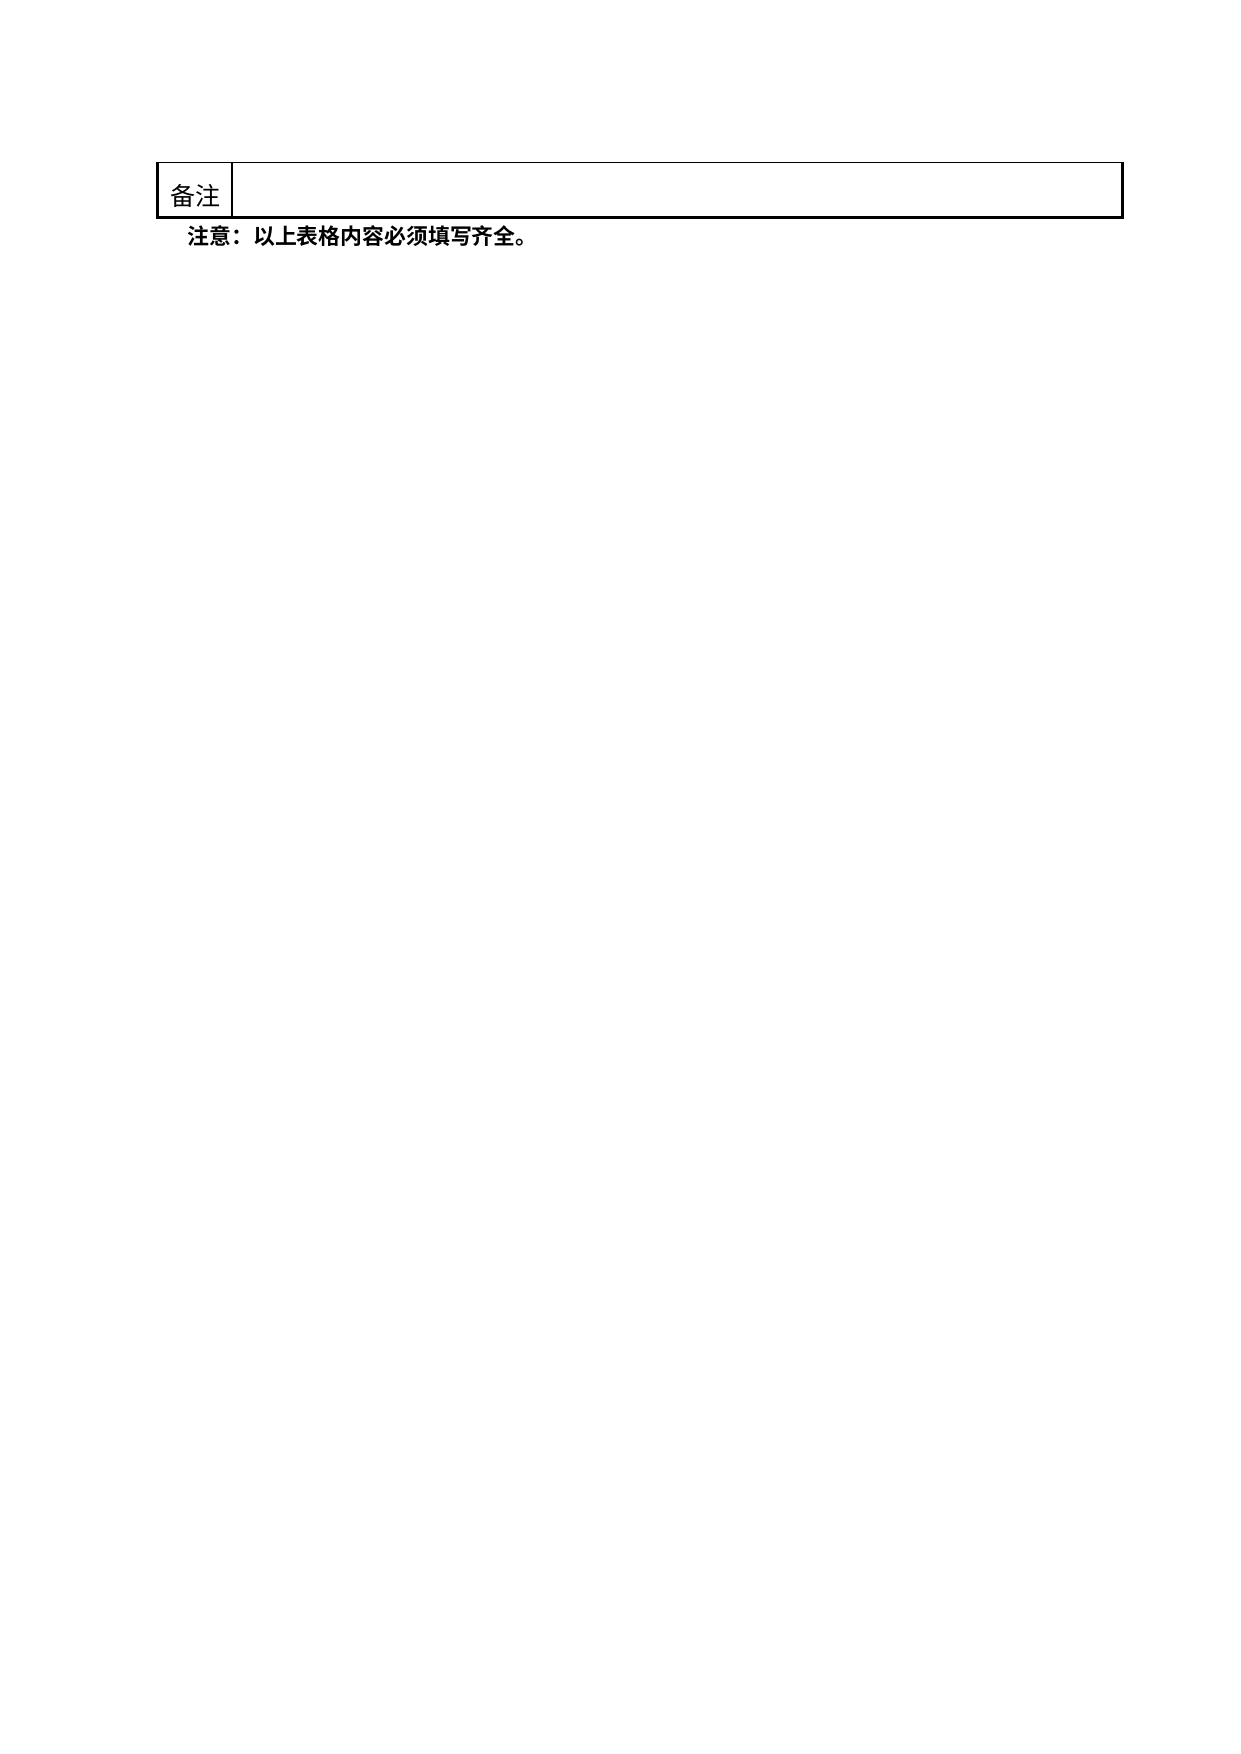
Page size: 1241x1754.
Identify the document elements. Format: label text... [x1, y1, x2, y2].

text 注意：以上表格内容必须填写齐全。 [187, 219, 1092, 251]
table_cell 备注 [159, 163, 231, 216]
table_cell [233, 163, 1121, 216]
